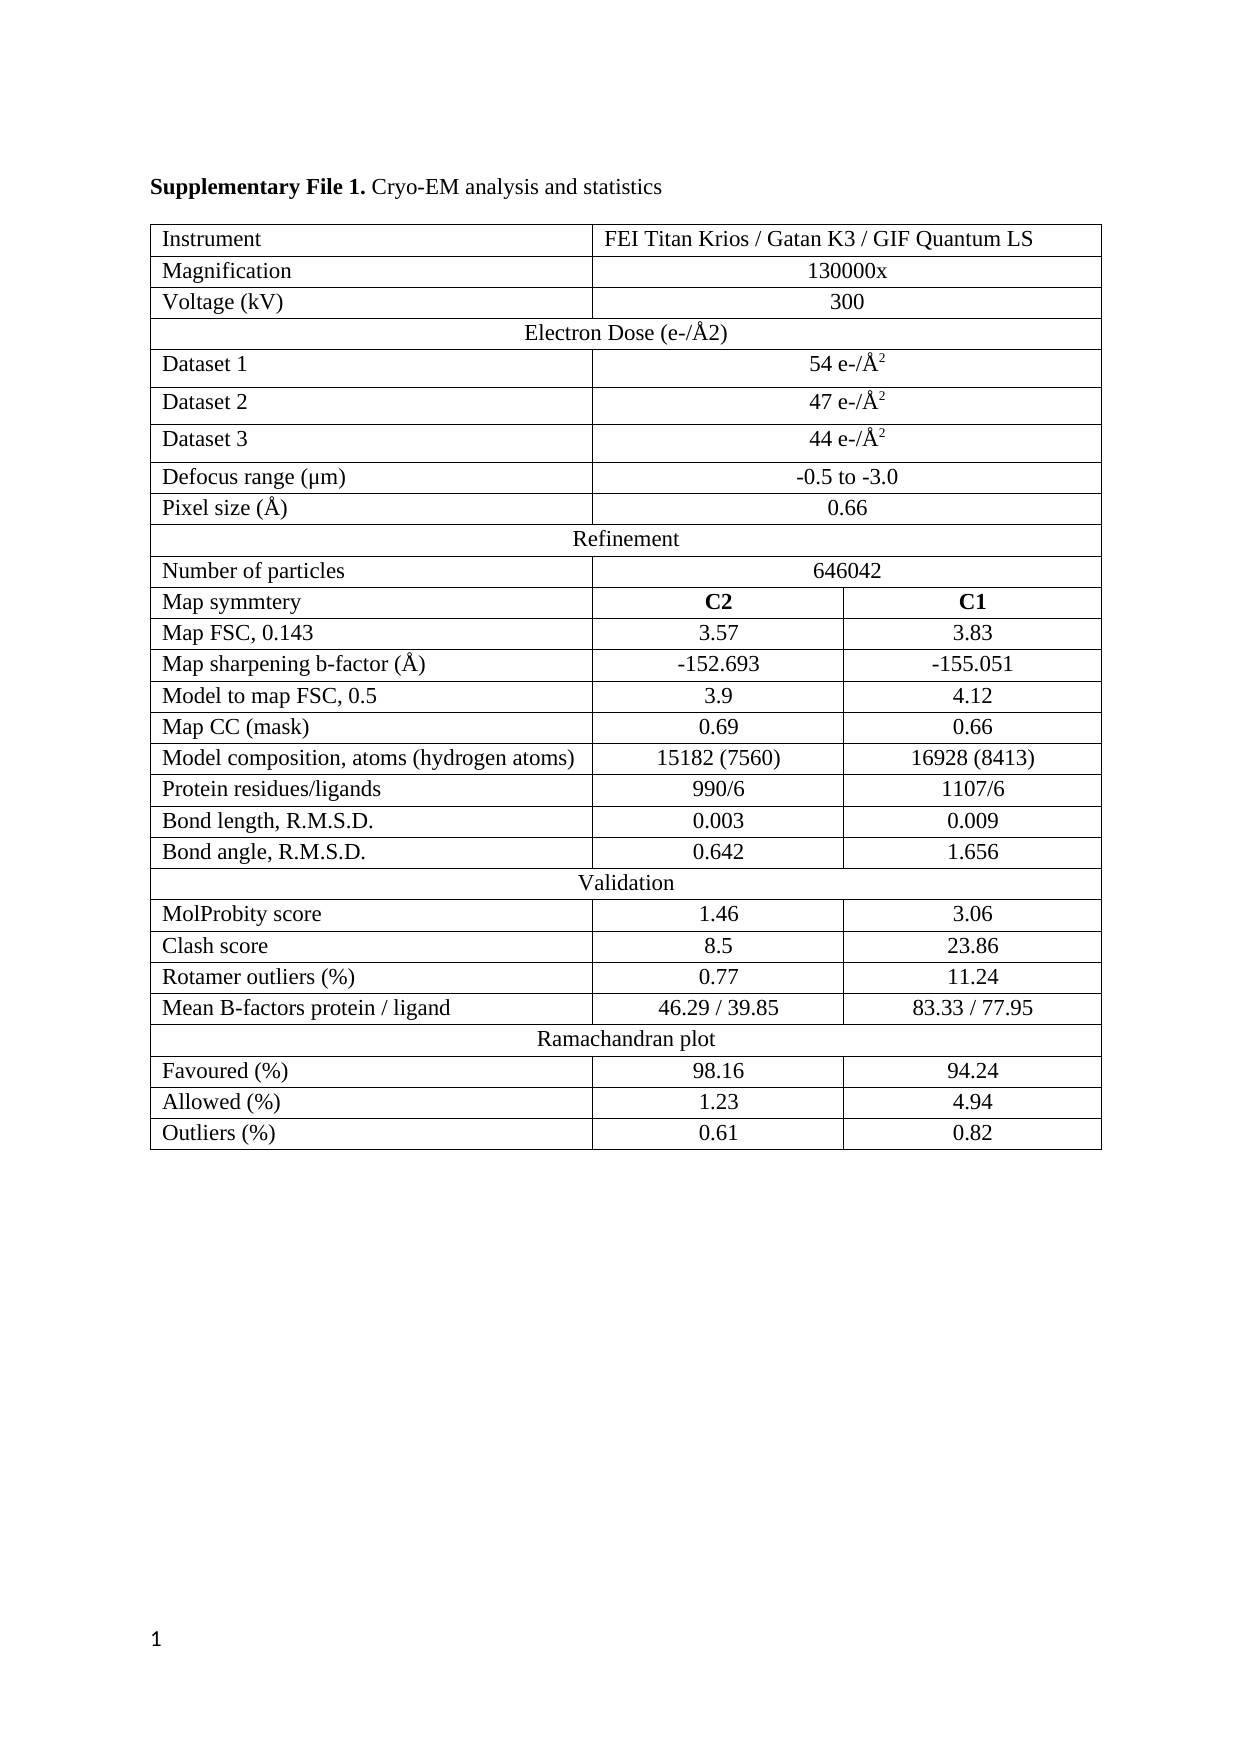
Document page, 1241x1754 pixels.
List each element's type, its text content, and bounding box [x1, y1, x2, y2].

table_cell Electron Dose (e-/Å2) [151, 319, 1101, 349]
table_cell 1.656 [844, 838, 1101, 868]
table_cell 3.57 [593, 619, 843, 649]
table_cell Refinement [151, 525, 1101, 556]
table_cell Bond angle, R.M.S.D. [151, 838, 592, 868]
table_cell 0.61 [593, 1119, 843, 1149]
table_cell 0.66 [593, 494, 1101, 524]
table_cell 990/6 [593, 775, 843, 806]
table_cell Voltage (kV) [151, 288, 592, 318]
table_cell 47 e-/Å2 [593, 388, 1101, 424]
table_cell 3.9 [593, 682, 843, 712]
table_cell Mean B-factors protein / ligand [151, 994, 592, 1024]
table_header Instrument [151, 225, 592, 256]
table_cell 94.24 [844, 1057, 1101, 1087]
table_cell Ramachandran plot [151, 1025, 1101, 1056]
table_cell Map CC (mask) [151, 713, 592, 743]
table_cell 0.009 [844, 807, 1101, 837]
table_cell Clash score [151, 932, 592, 962]
table_cell 0.642 [593, 838, 843, 868]
table_cell -152.693 [593, 650, 843, 681]
table_cell 0.77 [593, 963, 843, 993]
table_cell 1.23 [593, 1088, 843, 1118]
table_cell 646042 [593, 557, 1101, 587]
table_cell C2 [593, 588, 843, 618]
table_cell 23.86 [844, 932, 1101, 962]
table_cell -155.051 [844, 650, 1101, 681]
table_cell 300 [593, 288, 1101, 318]
table_cell Map FSC, 0.143 [151, 619, 592, 649]
table_cell 3.06 [844, 900, 1101, 931]
table_cell C1 [844, 588, 1101, 618]
table_cell 54 e-/Å2 [593, 350, 1101, 387]
table_cell 83.33 / 77.95 [844, 994, 1101, 1024]
table_cell 4.12 [844, 682, 1101, 712]
table_cell 46.29 / 39.85 [593, 994, 843, 1024]
table_cell Number of particles [151, 557, 592, 587]
table_cell 15182 (7560) [593, 744, 843, 774]
table_cell Outliers (%) [151, 1119, 592, 1149]
table_cell 0.82 [844, 1119, 1101, 1149]
table_cell -0.5 to -3.0 [593, 463, 1101, 493]
table_cell Map sharpening b-factor (Å) [151, 650, 592, 681]
table_cell 4.94 [844, 1088, 1101, 1118]
table_cell Defocus range (μm) [151, 463, 592, 493]
table_cell Bond length, R.M.S.D. [151, 807, 592, 837]
table_cell Map symmtery [151, 588, 592, 618]
table_cell MolProbity score [151, 900, 592, 931]
table_cell Pixel size (Å) [151, 494, 592, 524]
table_cell 0.66 [844, 713, 1101, 743]
table_cell 1.46 [593, 900, 843, 931]
table_cell Dataset 1 [151, 350, 592, 387]
table_cell Validation [151, 869, 1101, 899]
table_cell Model composition, atoms (hydrogen atoms) [151, 744, 592, 774]
table_cell Dataset 3 [151, 425, 592, 462]
text Supplementary File 1. Cryo-EM analysis and statistics [150, 173, 1090, 200]
table_cell 98.16 [593, 1057, 843, 1087]
table_cell Dataset 2 [151, 388, 592, 424]
table_cell 16928 (8413) [844, 744, 1101, 774]
table_cell Model to map FSC, 0.5 [151, 682, 592, 712]
table_cell 0.69 [593, 713, 843, 743]
table_cell 1107/6 [844, 775, 1101, 806]
table_cell 44 e-/Å2 [593, 425, 1101, 462]
table_header FEI Titan Krios / Gatan K3 / GIF Quantum LS [593, 225, 1101, 256]
table_cell Favoured (%) [151, 1057, 592, 1087]
table_cell 8.5 [593, 932, 843, 962]
table_cell 3.83 [844, 619, 1101, 649]
table_cell Protein residues/ligands [151, 775, 592, 806]
table_cell 11.24 [844, 963, 1101, 993]
table_cell 0.003 [593, 807, 843, 837]
table_cell 130000x [593, 257, 1101, 287]
table_cell Rotamer outliers (%) [151, 963, 592, 993]
table_cell Magnification [151, 257, 592, 287]
table_cell Allowed (%) [151, 1088, 592, 1118]
